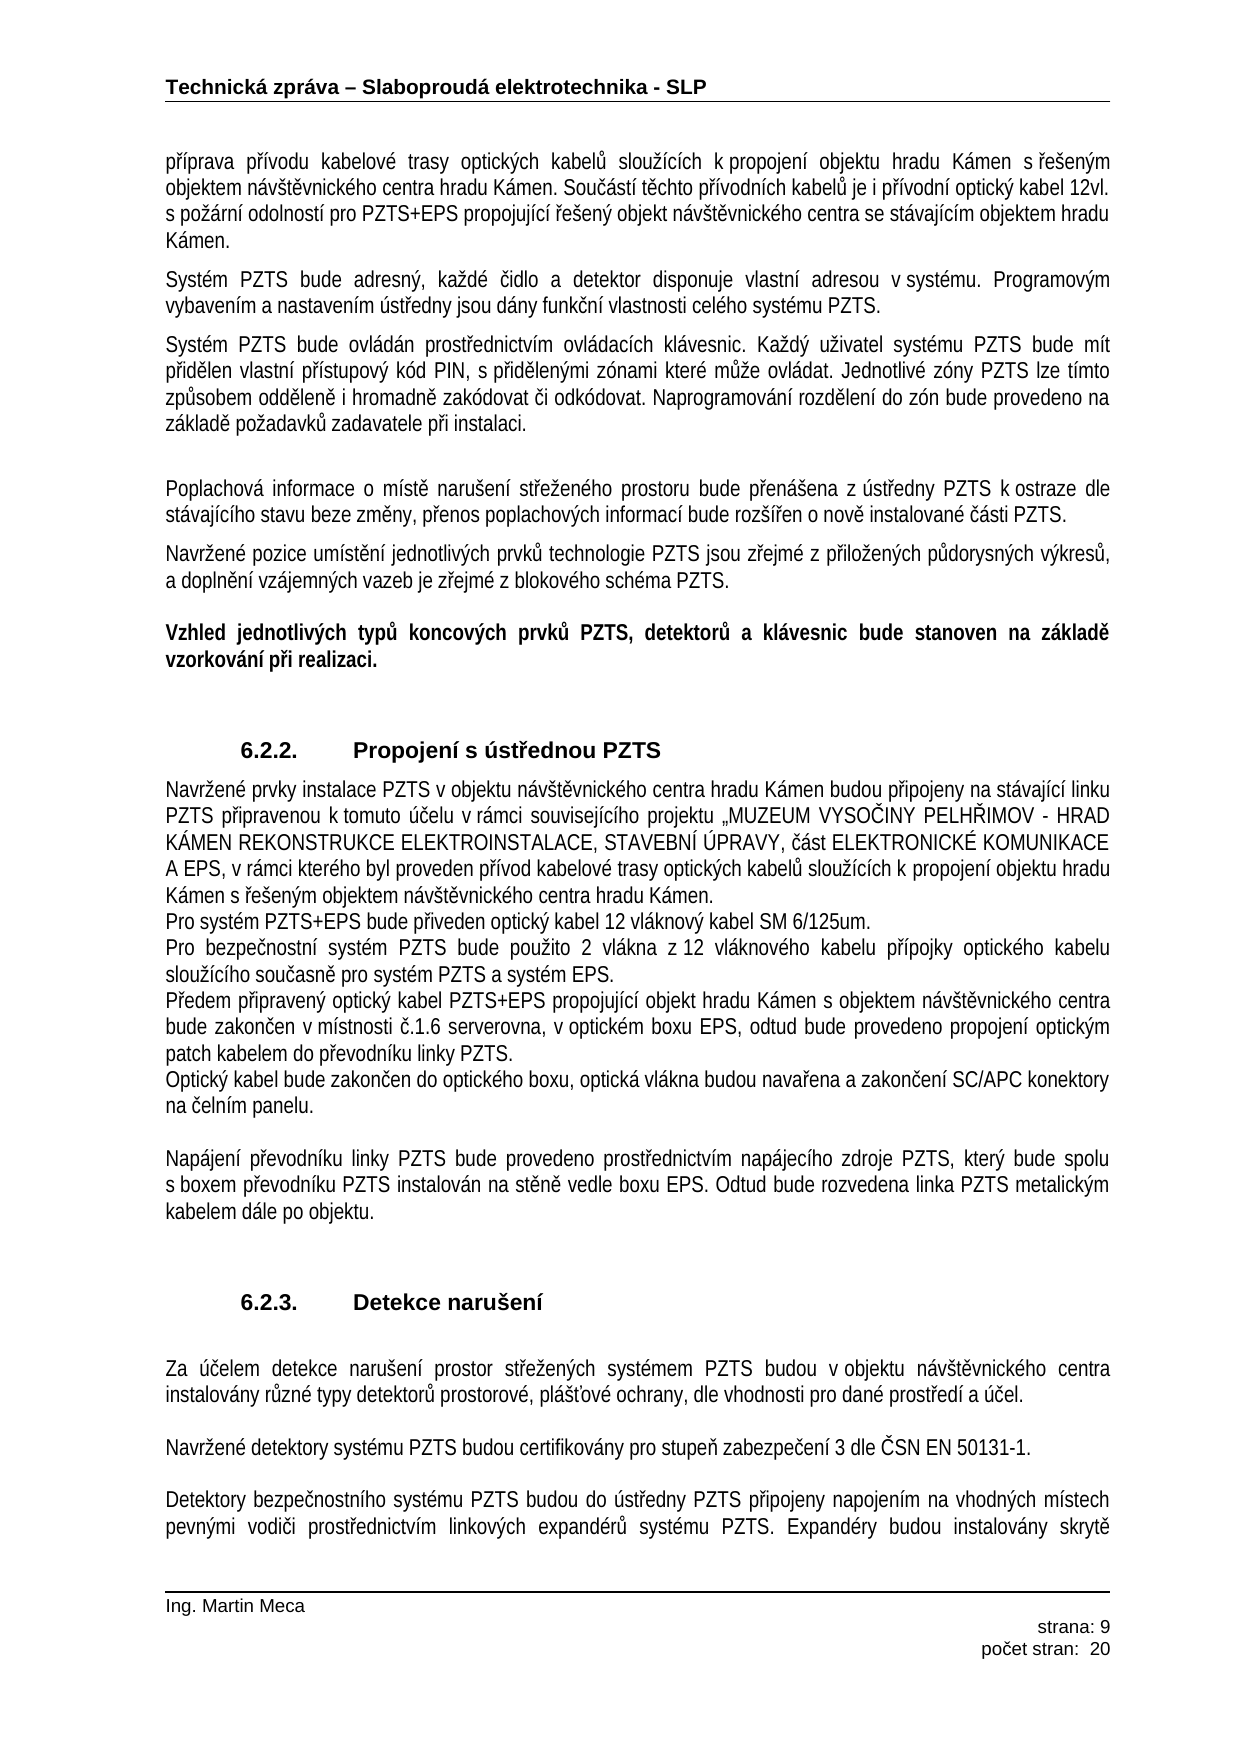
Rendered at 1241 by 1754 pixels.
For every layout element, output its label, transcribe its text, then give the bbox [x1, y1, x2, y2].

text Poplachová informace o místě narušení střeženého prostoru bude přenášena z ústředny PZTS k ostraze dle stávajícího stavu beze změny, přenos poplachových informací bude rozšířen o nově instalované části PZTS. [165, 475, 1110, 528]
text Navržené prvky instalace PZTS v objektu návštěvnického centra hradu Kámen budou připojeny na stávající linku PZTS připravenou k tomuto účelu v rámci souvisejícího projektu „MUZEUM VYSOČINY PELHŘIMOV - HRAD KÁMEN REKONSTRUKCE ELEKTROINSTALACE, STAVEBNÍ ÚPRAVY, část ELEKTRONICKÉ KOMUNIKACE A EPS, v rámci kterého byl proveden přívod kabelové trasy optických kabelů sloužících k propojení objektu hradu Kámen s řešeným objektem návštěvnického centra hradu Kámen. [165, 776, 1110, 908]
text Systém PZTS bude ovládán prostřednictvím ovládacích klávesnic. Každý uživatel systému PZTS bude mít přidělen vlastní přístupový kód PIN, s přidělenými zónami které může ovládat. Jednotlivé zóny PZTS lze tímto způsobem odděleně i hromadně zakódovat či odkódovat. Naprogramování rozdělení do zón bude provedeno na základě požadavků zadavatele při instalaci. [165, 331, 1110, 436]
list Propojení s ústřednou PZTS [240, 737, 1110, 764]
text Pro systém PZTS+EPS bude přiveden optický kabel 12 vláknový kabel SM 6/125um. [165, 908, 1110, 934]
text Systém PZTS bude adresný, každé čidlo a detektor disponuje vlastní adresou v systému. Programovým vybavením a nastavením ústředny jsou dány funkční vlastnosti celého systému PZTS. [165, 266, 1110, 318]
text Za účelem detekce narušení prostor střežených systémem PZTS budou v objektu návštěvnického centra instalovány různé typy detektorů prostorové, plášťové ochrany, dle vhodnosti pro dané prostředí a účel. [165, 1354, 1110, 1407]
text Napájení převodníku linky PZTS bude provedeno prostřednictvím napájecího zdroje PZTS, který bude spolu s boxem převodníku PZTS instalován na stěně vedle boxu EPS. Odtud bude rozvedena linka PZTS metalickým kabelem dále po objektu. [165, 1145, 1110, 1224]
text Pro bezpečnostní systém PZTS bude použito 2 vlákna z 12 vláknového kabelu přípojky optického kabelu sloužícího současně pro systém PZTS a systém EPS. [165, 934, 1110, 987]
text Předem připravený optický kabel PZTS+EPS propojující objekt hradu Kámen s objektem návštěvnického centra bude zakončen v místnosti č.1.6 serverovna, v optickém boxu EPS, odtud bude provedeno propojení optickým patch kabelem do převodníku linky PZTS. [165, 987, 1110, 1066]
text Navržené pozice umístění jednotlivých prvků technologie PZTS jsou zřejmé z přiložených půdorysných výkresů, a doplnění vzájemných vazeb je zřejmé z blokového schéma PZTS. [165, 540, 1110, 593]
text Navržené detektory systému PZTS budou certifikovány pro stupeň zabezpečení 3 dle ČSN EN 50131-1. [165, 1434, 1110, 1460]
text Optický kabel bude zakončen do optického boxu, optická vlákna budou navařena a zakončení SC/APC konektory na čelním panelu. [165, 1066, 1110, 1119]
list Detekce narušení [240, 1289, 1110, 1316]
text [165, 1486, 1110, 1539]
text Vzhled jednotlivých typů koncových prvků PZTS, detektorů a klávesnic bude stanoven na základě vzorkování při realizaci. [165, 619, 1110, 672]
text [165, 148, 1110, 253]
